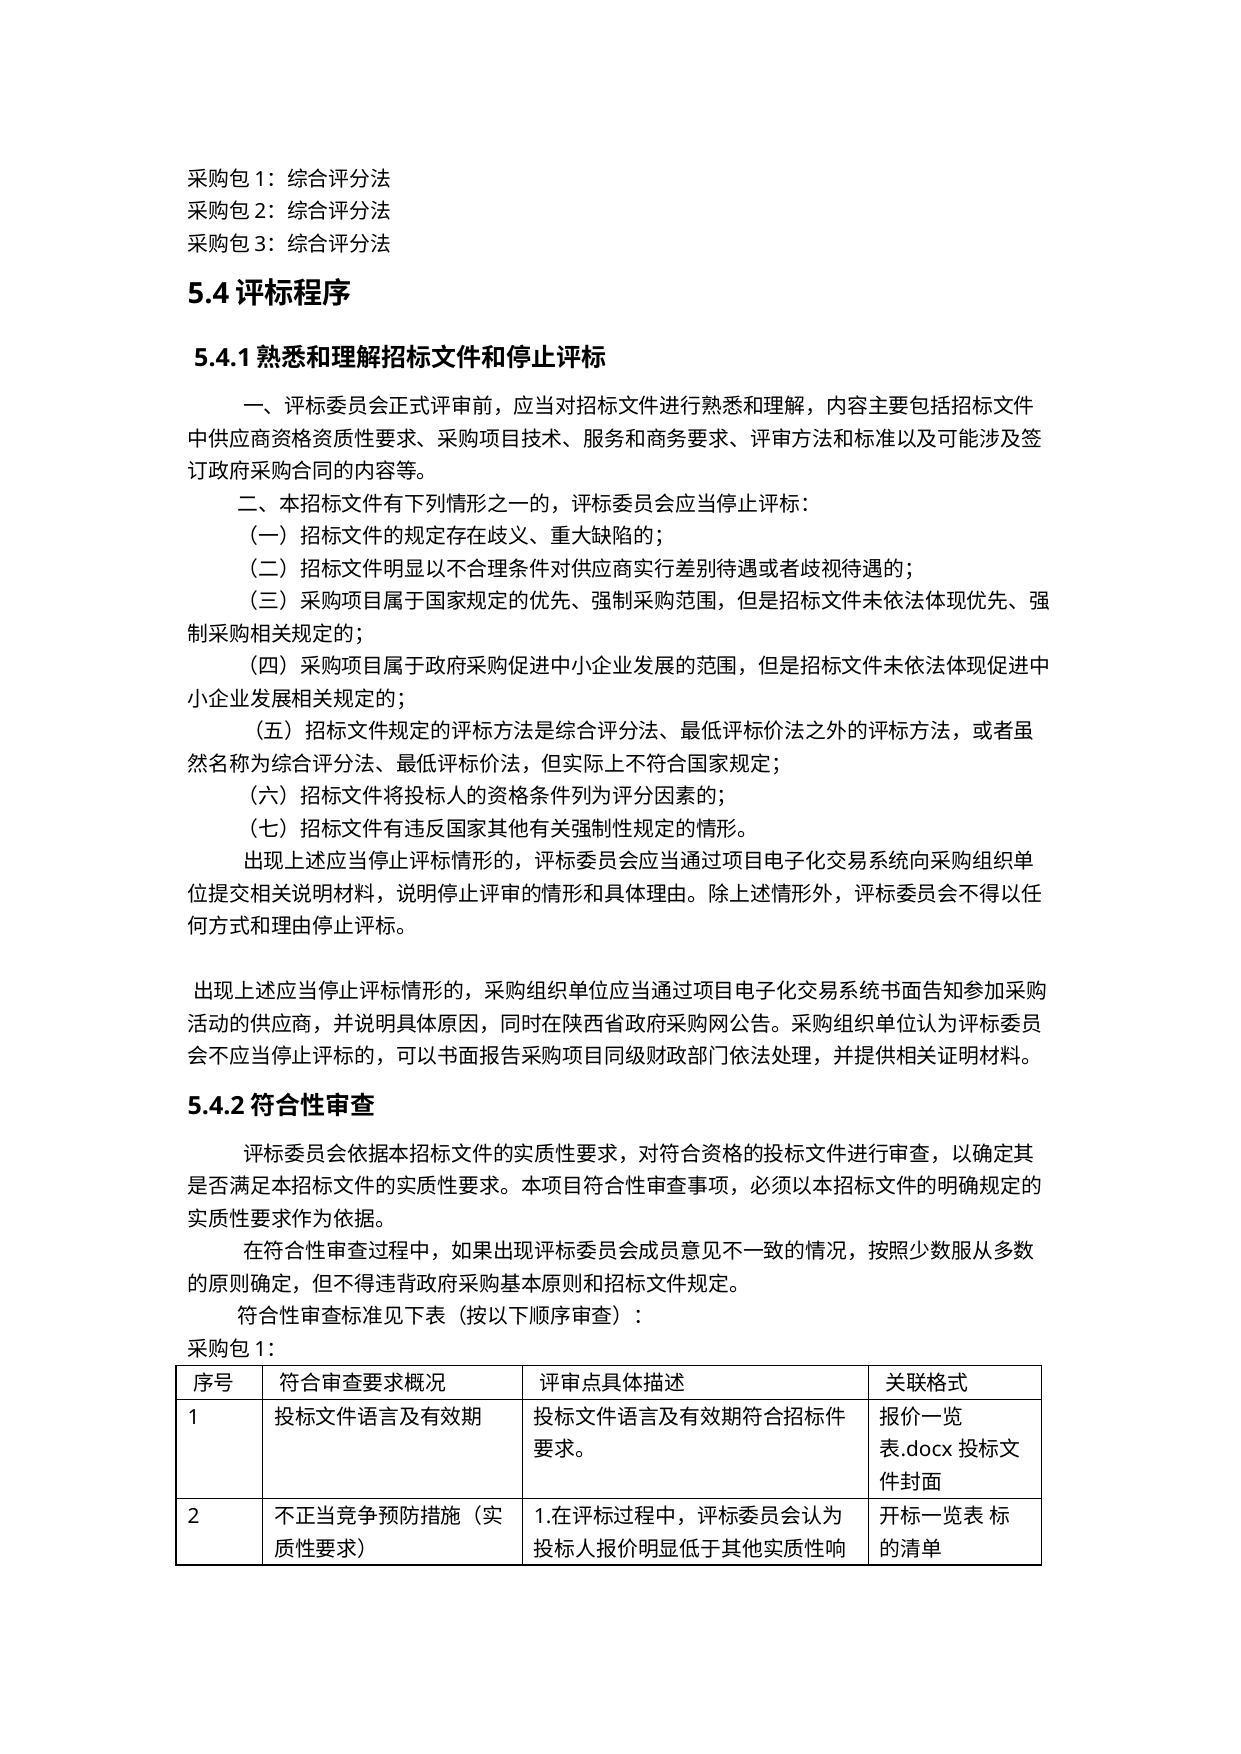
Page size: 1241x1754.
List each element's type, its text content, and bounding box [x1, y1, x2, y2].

text 采购包3：综合评分法 [187, 227, 1053, 259]
table_cell 投标文件语言及有效期 [263, 1400, 522, 1498]
text 采购包1： [187, 1332, 1053, 1364]
text （六）招标文件将投标人的资格条件列为评分因素的； [187, 779, 1053, 812]
text 5.4.1熟悉和理解招标文件和停止评标 [187, 324, 1053, 389]
text （一）招标文件的规定存在歧义、重大缺陷的； [187, 519, 1053, 552]
text 采购包1：综合评分法 [187, 162, 1053, 194]
table_header 符合审查要求概况 [263, 1366, 522, 1398]
text 5.4.2符合性审查 [187, 1072, 1053, 1137]
table_cell 1 [177, 1400, 262, 1498]
text 出现上述应当停止评标情形的，评标委员会应当通过项目电子化交易系统向采购组织单位提交相关说明材料，说明停止评审的情形和具体理由。除上述情形外，评标委员会不得以任何方式和理由停止评标。 [187, 844, 1053, 942]
text 二、本招标文件有下列情形之一的，评标委员会应当停止评标： [187, 487, 1053, 519]
text （四）采购项目属于政府采购促进中小企业发展的范围，但是招标文件未依法体现促进中小企业发展相关规定的； [187, 649, 1053, 714]
table_cell 2 [177, 1499, 262, 1564]
text 符合性审查标准见下表（按以下顺序审查）： [187, 1299, 1053, 1332]
text （二）招标文件明显以不合理条件对供应商实行差别待遇或者歧视待遇的； [187, 552, 1053, 584]
table_cell 投标文件语言及有效期符合招标件要求。 [523, 1400, 868, 1498]
table_header 序号 [177, 1366, 262, 1398]
text 出现上述应当停止评标情形的，采购组织单位应当通过项目电子化交易系统书面告知参加采购活动的供应商，并说明具体原因，同时在陕西省政府采购网公告。采购组织单位认为评标委员会不应当停止评标的，可以书面报告采购项目同级财政部门依法处理，并提供相关证明材料。 [187, 942, 1053, 1072]
text 在符合性审查过程中，如果出现评标委员会成员意见不一致的情况，按照少数服从多数的原则确定，但不得违背政府采购基本原则和招标文件规定。 [187, 1234, 1053, 1299]
table_cell 报价一览表.docx 投标文件封面 [869, 1400, 1041, 1498]
text 采购包2：综合评分法 [187, 194, 1053, 227]
table_cell 不正当竞争预防措施（实质性要求） [263, 1499, 522, 1564]
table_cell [523, 1499, 868, 1564]
text （三）采购项目属于国家规定的优先、强制采购范围，但是招标文件未依法体现优先、强制采购相关规定的； [187, 584, 1053, 649]
table_header 关联格式 [869, 1366, 1041, 1398]
text 5.4评标程序 [187, 259, 1053, 324]
table_header 评审点具体描述 [523, 1366, 868, 1398]
table_cell 开标一览表 标的清单 [869, 1499, 1041, 1564]
text 一、评标委员会正式评审前，应当对招标文件进行熟悉和理解，内容主要包括招标文件中供应商资格资质性要求、采购项目技术、服务和商务要求、评审方法和标准以及可能涉及签订政府采购合同的内容等。 [187, 389, 1053, 487]
text （七）招标文件有违反国家其他有关强制性规定的情形。 [187, 812, 1053, 844]
text 评标委员会依据本招标文件的实质性要求，对符合资格的投标文件进行审查，以确定其是否满足本招标文件的实质性要求。本项目符合性审查事项，必须以本招标文件的明确规定的实质性要求作为依据。 [187, 1137, 1053, 1234]
text （五）招标文件规定的评标方法是综合评分法、最低评标价法之外的评标方法，或者虽然名称为综合评分法、最低评标价法，但实际上不符合国家规定； [187, 714, 1053, 779]
